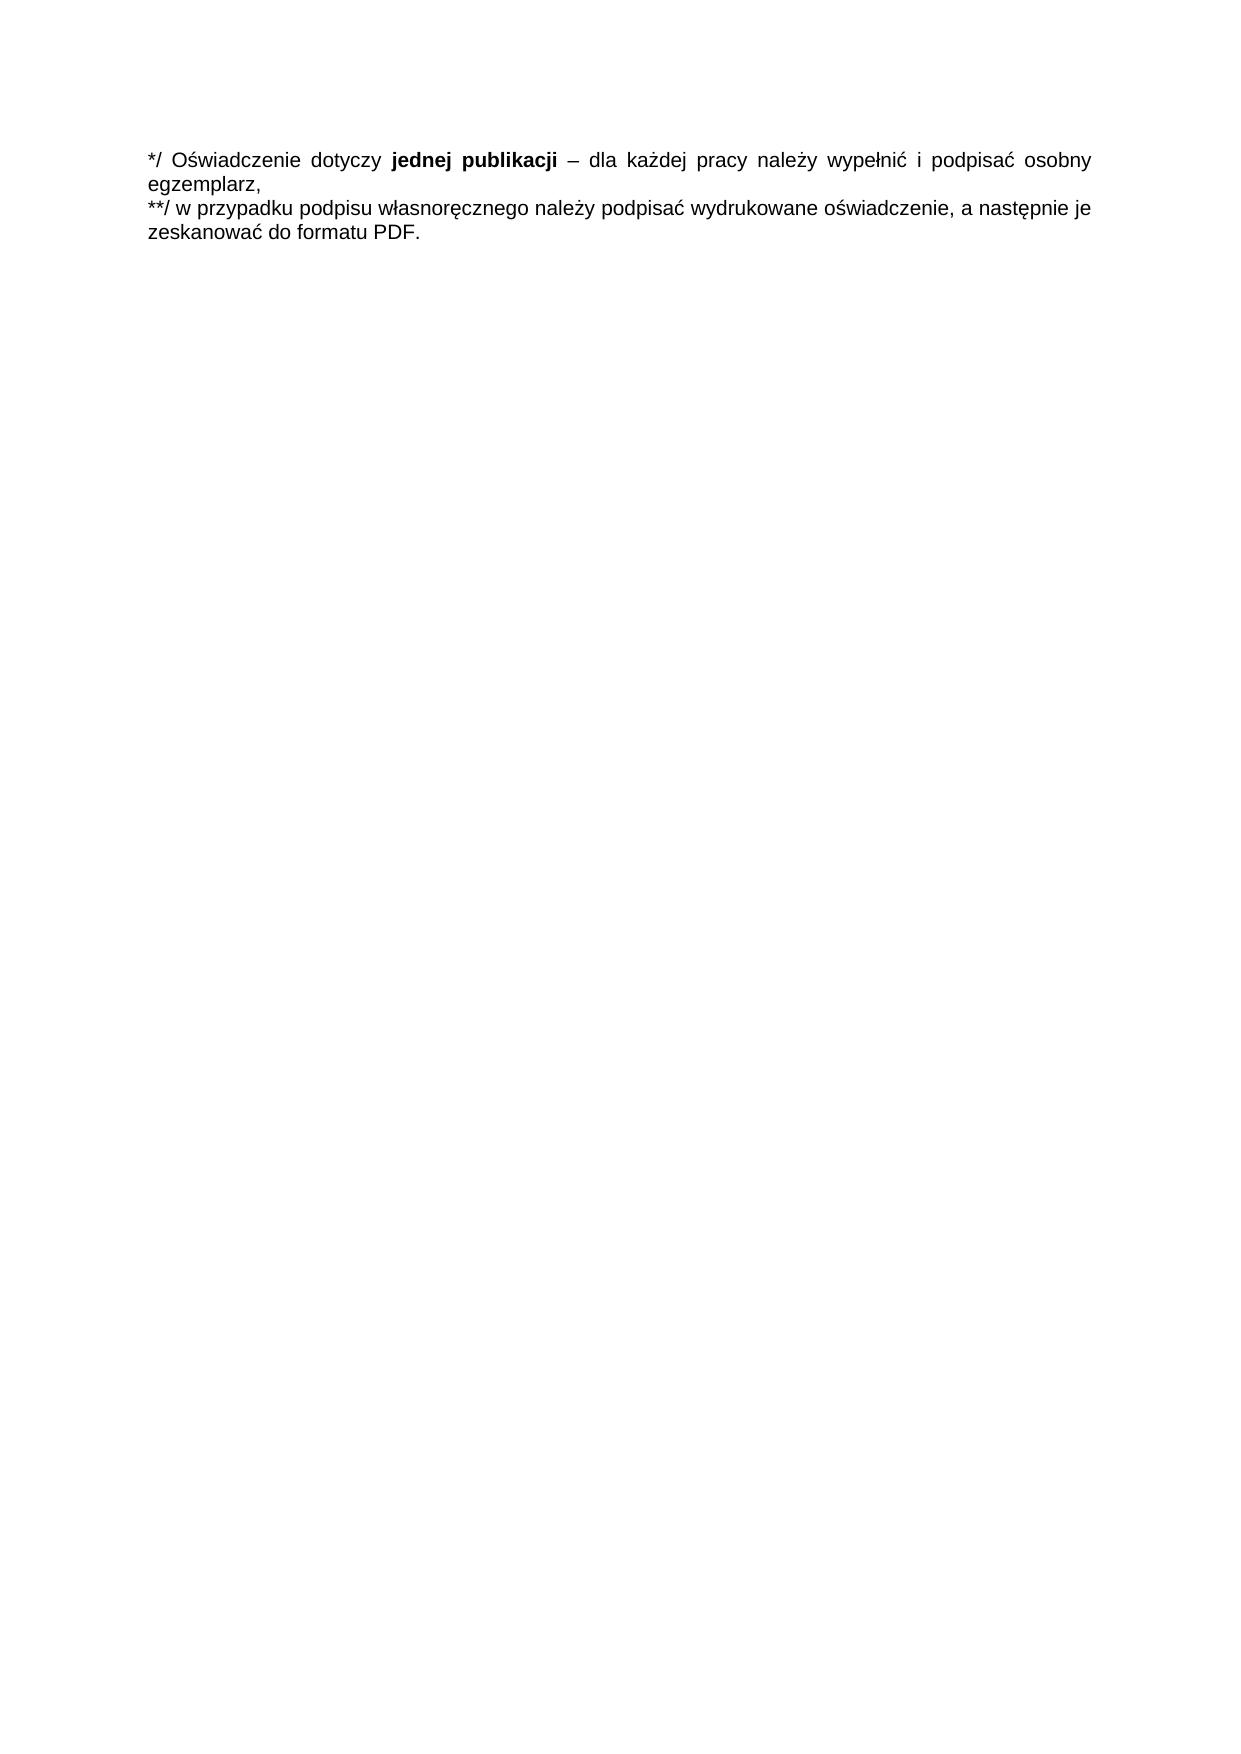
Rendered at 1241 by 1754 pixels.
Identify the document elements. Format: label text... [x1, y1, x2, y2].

text */ Oświadczenie dotyczy jednej publikacji – dla każdej pracy należy wypełnić i podpisać osobny egzemplarz, [148, 148, 1093, 196]
text **/ w przypadku podpisu własnoręcznego należy podpisać wydrukowane oświadczenie, a następnie je zeskanować do formatu PDF. [148, 196, 1093, 243]
